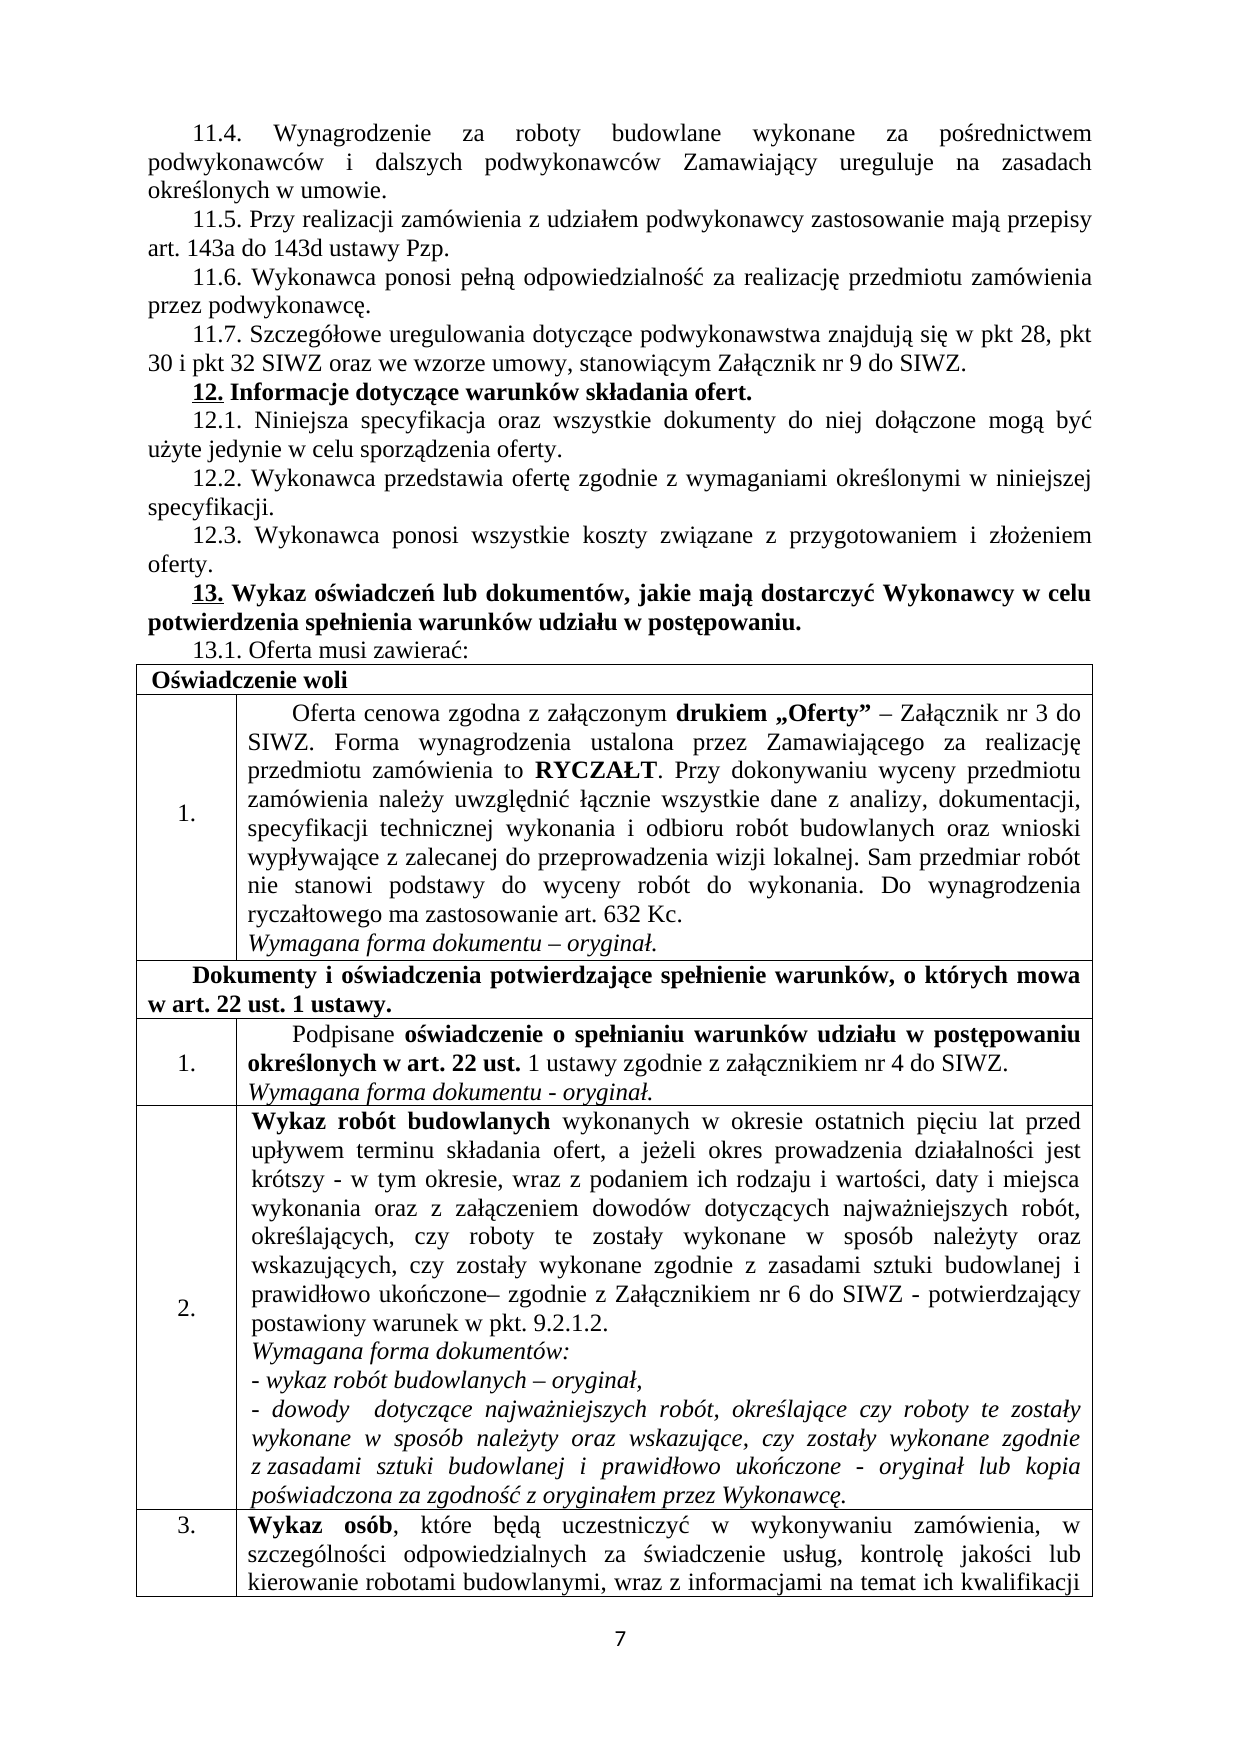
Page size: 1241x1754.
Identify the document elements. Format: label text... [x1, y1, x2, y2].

text 11.6. Wykonawca ponosi pełną odpowiedzialność za realizację przedmiotu zamówienia przez podwykonawcę. [148, 262, 1092, 319]
table_cell 1. [137, 1019, 236, 1105]
table_cell Dokumenty i oświadczenia potwierdzające spełnienie warunków, o których mowa w art. 22 ust. 1 ustawy. [137, 961, 1092, 1018]
table_cell 1. [137, 695, 236, 959]
table_cell 2. [137, 1106, 236, 1509]
text 13.1. Oferta musi zawierać: [148, 636, 1093, 664]
text 12. Informacje dotyczące warunków składania ofert. [148, 377, 1093, 406]
table_header Oświadczenie woli [137, 665, 1092, 694]
text 11.7. Szczegółowe uregulowania dotyczące podwykonawstwa znajdują się w pkt 28, pkt 30 i pkt 32 SIWZ oraz we wzorze umowy, stanowiącym Załącznik nr 9 do SIWZ. [148, 319, 1092, 377]
text 11.5. Przy realizacji zamówienia z udziałem podwykonawcy zastosowanie mają przepisy art. 143a do 143d ustawy Pzp. [148, 204, 1092, 262]
text 13. Wykaz oświadczeń lub dokumentów, jakie mają dostarczyć Wykonawcy w celu potwierdzenia spełnienia warunków udziału w postępowaniu. [148, 578, 1093, 636]
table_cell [237, 1510, 1092, 1596]
table_cell Oferta cenowa zgodna z załączonym drukiem „Oferty” – Załącznik nr 3 do SIWZ. Forma wynagrodzenia ustalona przez Zamawiającego za realizację przedmiotu zamówienia to RYCZAŁT. Przy dokonywaniu wyceny przedmiotu zamówienia należy uwzględnić łącznie wszystkie dane z analizy, dokumentacji, specyfikacji technicznej wykonania i odbioru robót budowlanych oraz wnioski wypływające z zalecanej do przeprowadzenia wizji lokalnej. Sam przedmiar robót nie stanowi podstawy do wyceny robót do wykonania. Do wynagrodzenia ryczałtowego ma zastosowanie art. 632 Kc. Wymagana forma dokumentu – oryginał. [237, 695, 1092, 959]
text 12.3. Wykonawca ponosi wszystkie koszty związane z przygotowaniem i złożeniem oferty. [148, 521, 1093, 578]
text 12.1. Niniejsza specyfikacja oraz wszystkie dokumenty do niej dołączone mogą być użyte jedynie w celu sporządzenia oferty. [148, 406, 1093, 463]
table_cell 3. [137, 1510, 236, 1596]
table_cell Wykaz robót budowlanych wykonanych w okresie ostatnich pięciu lat przed upływem terminu składania ofert, a jeżeli okres prowadzenia działalności jest krótszy - w tym okresie, wraz z podaniem ich rodzaju i wartości, daty i miejsca wykonania oraz z załączeniem dowodów dotyczących najważniejszych robót, określających, czy roboty te zostały wykonane w sposób należyty oraz wskazujących, czy zostały wykonane zgodnie z zasadami sztuki budowlanej i prawidłowo ukończone– zgodnie z Załącznikiem nr 6 do SIWZ - potwierdzający postawiony warunek w pkt. 9.2.1.2. Wymagana forma dokumentów: - wykaz robót budowlanych – oryginał, - dowody dotyczące najważniejszych robót, określające czy roboty te zostały wykonane w sposób należyty oraz wskazujące, czy zostały wykonane zgodnie z zasadami sztuki budowlanej i prawidłowo ukończone - oryginał lub kopia poświadczona za zgodność z oryginałem przez Wykonawcę. [237, 1106, 1092, 1509]
table_cell Podpisane oświadczenie o spełnianiu warunków udziału w postępowaniu określonych w art. 22 ust. 1 ustawy zgodnie z załącznikiem nr 4 do SIWZ. Wymagana forma dokumentu - oryginał. [237, 1019, 1092, 1105]
text 11.4. Wynagrodzenie za roboty budowlane wykonane za pośrednictwem podwykonawców i dalszych podwykonawców Zamawiający ureguluje na zasadach określonych w umowie. [148, 118, 1092, 204]
text 12.2. Wykonawca przedstawia ofertę zgodnie z wymaganiami określonymi w niniejszej specyfikacji. [148, 463, 1093, 521]
